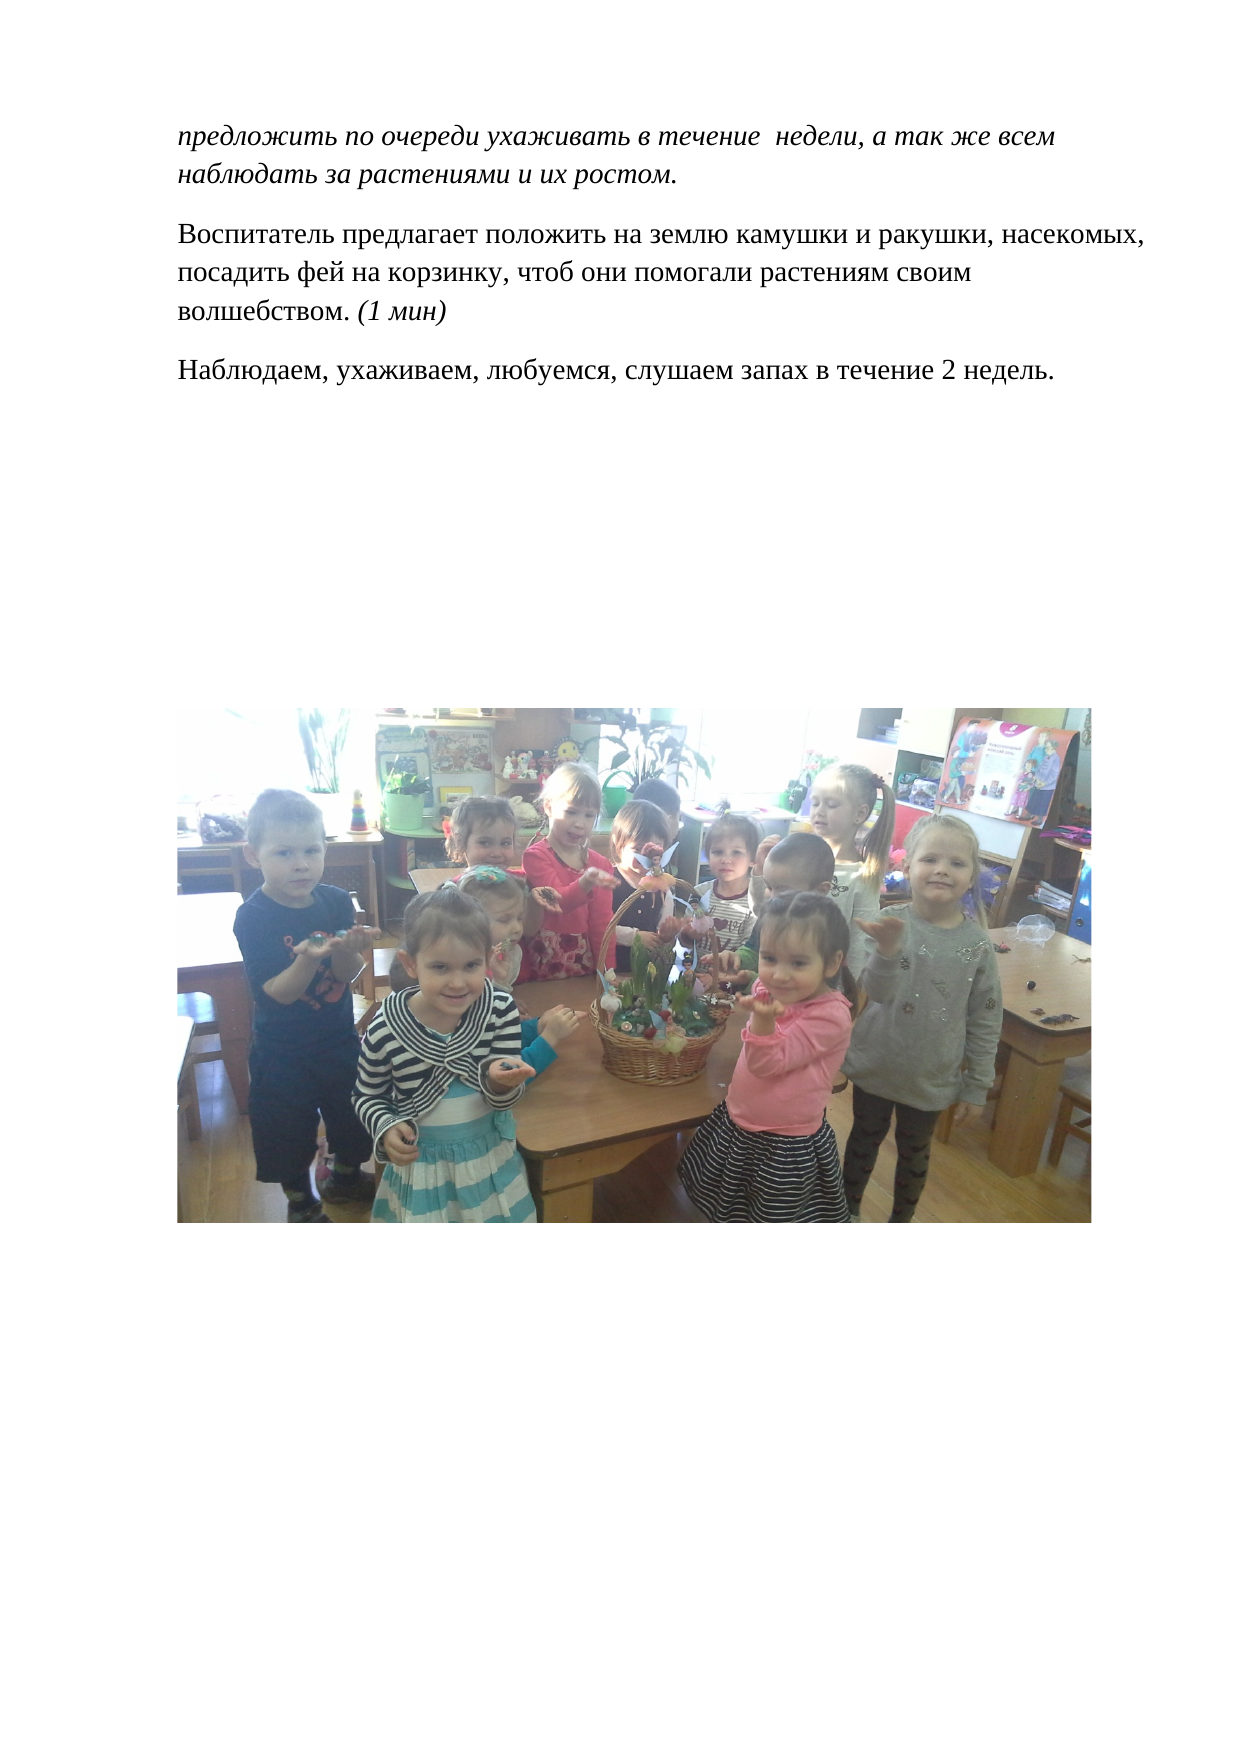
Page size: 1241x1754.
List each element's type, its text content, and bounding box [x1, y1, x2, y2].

text Наблюдаем, ухаживаем, любуемся, слушаем запах в течение 2 недель. [177, 352, 1152, 386]
text Воспитатель предлагает положить на землю камушки и ракушки, насекомых, посадить фей на корзинку, чтоб они помогали растениям своим волшебством. (1 мин) [177, 216, 1152, 327]
picture [177, 708, 1092, 1223]
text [177, 118, 1152, 190]
